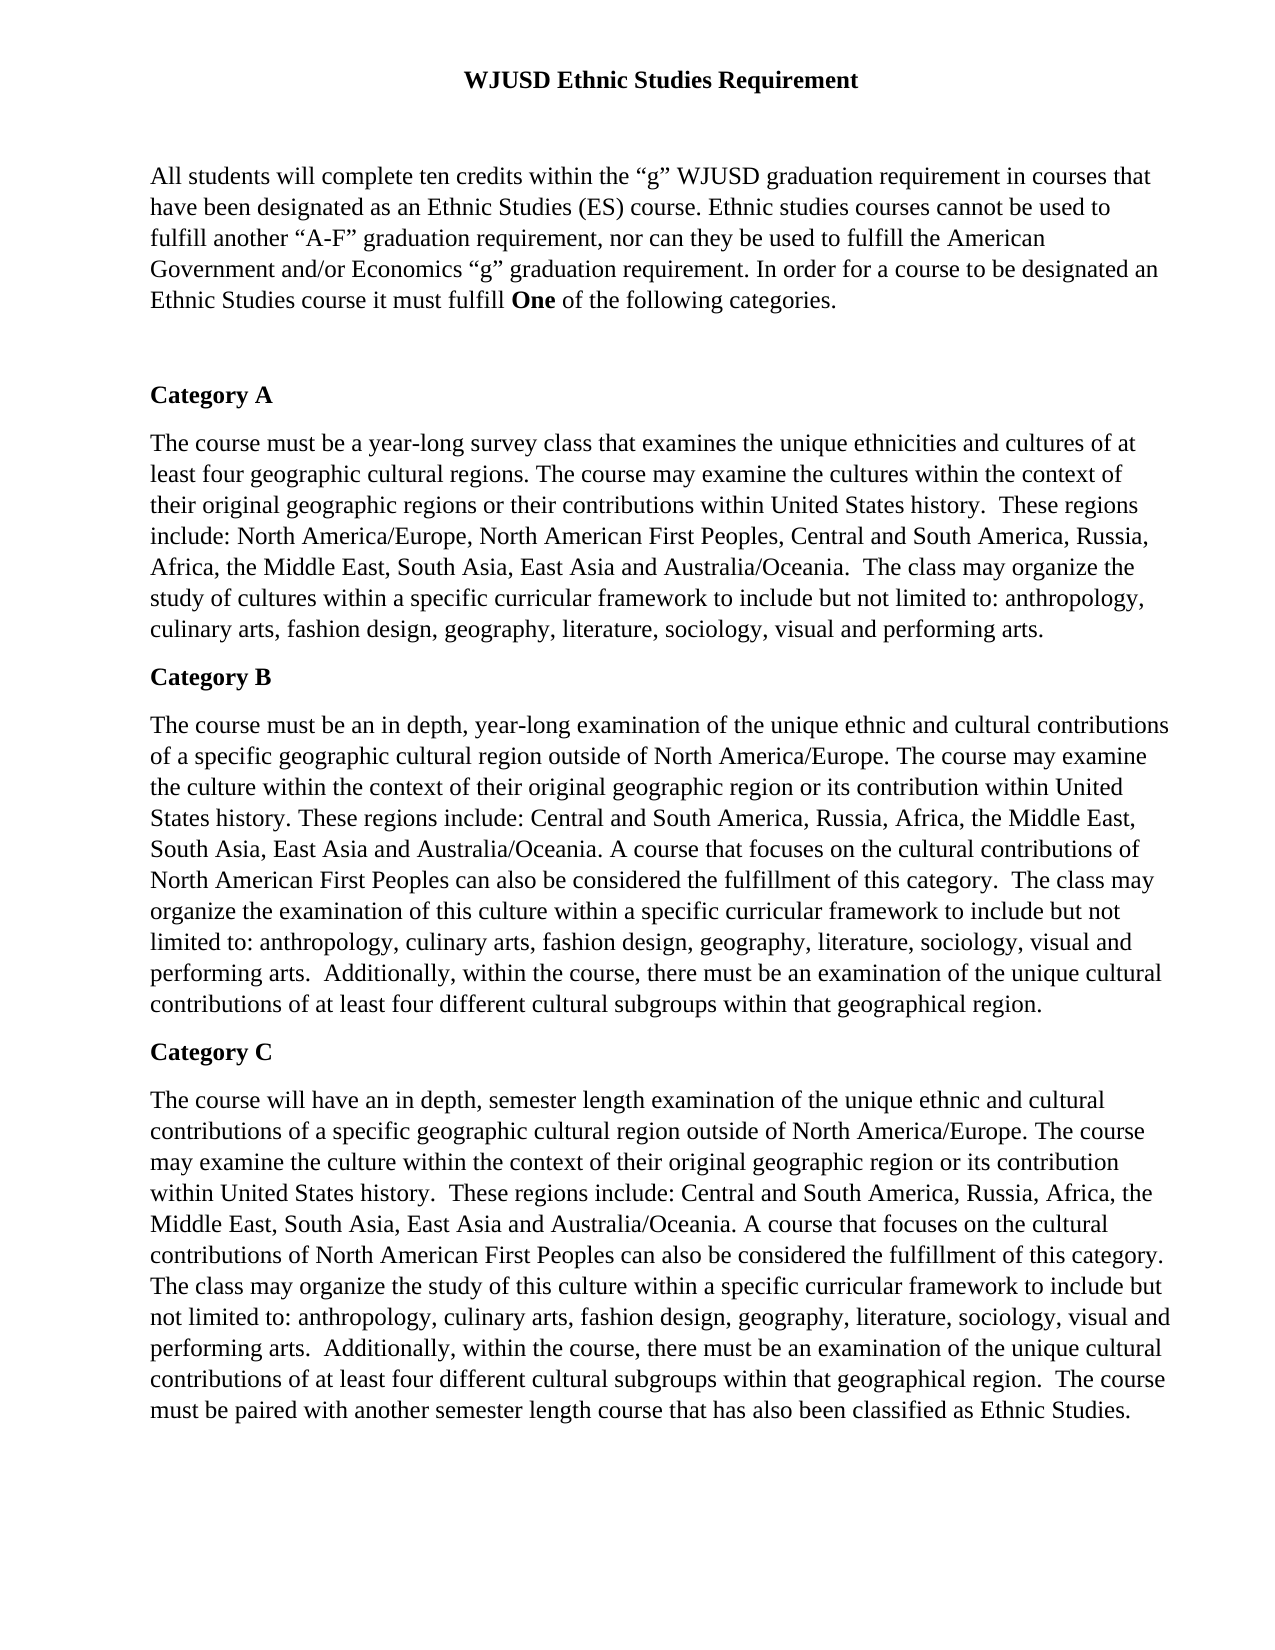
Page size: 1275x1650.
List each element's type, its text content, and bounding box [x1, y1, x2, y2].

text Category C [150, 1037, 1172, 1066]
text The course must be a year-long survey class that examines the unique ethnicities and cultures of at least four geographic cultural regions. The course may examine the cultures within the context of their original geographic regions or their contributions within United States history. These regions include: North America/Europe, North American First Peoples, Central and South America, Russia, Africa, the Middle East, South Asia, East Asia and Australia/Oceania. The class may organize the study of cultures within a specific curricular framework to include but not limited to: anthropology, culinary arts, fashion design, geography, literature, sociology, visual and performing arts. [150, 428, 1172, 643]
text The course must be an in depth, year-long examination of the unique ethnic and cultural contributions of a specific geographic cultural region outside of North America/Europe. The course may examine the culture within the context of their original geographic region or its contribution within United States history. These regions include: Central and South America, Russia, Africa, the Middle East, South Asia, East Asia and Australia/Oceania. A course that focuses on the cultural contributions of North American First Peoples can also be considered the fulfillment of this category. The class may organize the examination of this culture within a specific curricular framework to include but not limited to: anthropology, culinary arts, fashion design, geography, literature, sociology, visual and performing arts. Additionally, within the course, there must be an examination of the unique cultural contributions of at least four different cultural subgroups within that geographical region. [150, 710, 1172, 1018]
text Category B [150, 662, 1172, 691]
text The course will have an in depth, semester length examination of the unique ethnic and cultural contributions of a specific geographic cultural region outside of North America/Europe. The course may examine the culture within the context of their original geographic region or its contribution within United States history. These regions include: Central and South America, Russia, Africa, the Middle East, South Asia, East Asia and Australia/Oceania. A course that focuses on the cultural contributions of North American First Peoples can also be considered the fulfillment of this category. The class may organize the study of this culture within a specific curricular framework to include but not limited to: anthropology, culinary arts, fashion design, geography, literature, sociology, visual and performing arts. Additionally, within the course, there must be an examination of the unique cultural contributions of at least four different cultural subgroups within that geographical region. The course must be paired with another semester length course that has also been classified as Ethnic Studies. [150, 1085, 1172, 1424]
text Category A [150, 381, 1172, 409]
text All students will complete ten credits within the “g” WJUSD graduation requirement in courses that have been designated as an Ethnic Studies (ES) course. Ethnic studies courses cannot be used to fulfill another “A-F” graduation requirement, nor can they be used to fulfill the American Government and/or Economics “g” graduation requirement. In order for a course to be designated an Ethnic Studies course it must fulfill One of the following categories. [150, 161, 1172, 314]
text WJUSD Ethnic Studies Requirement [150, 66, 1172, 94]
